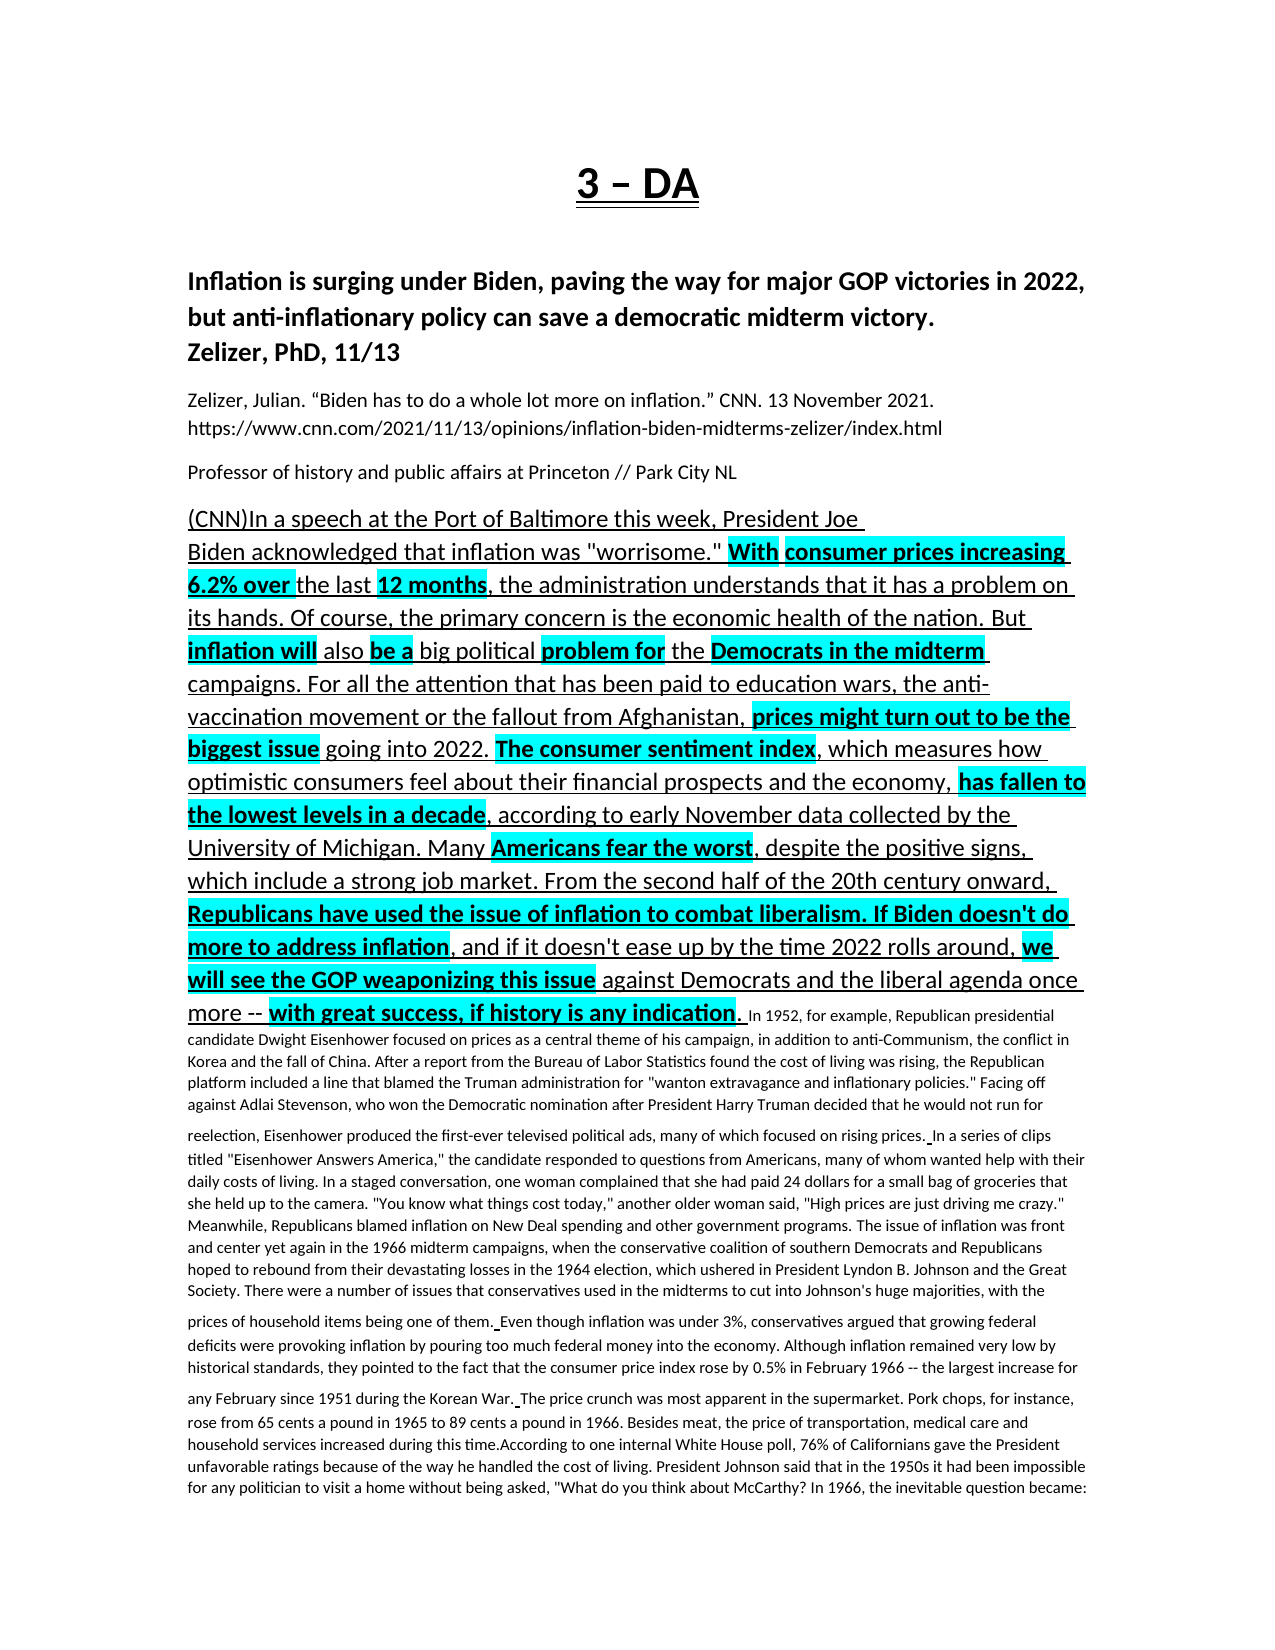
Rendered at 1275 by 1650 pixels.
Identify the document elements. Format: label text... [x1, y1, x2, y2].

subtitle Inflation is surging under Biden, paving the way for major GOP victories in 2022, but anti-inflationary policy can save a democratic midterm victory. [187, 264, 1087, 333]
text Zelizer, PhD, 11/13 [187, 335, 1087, 368]
subtitle 3 – DA [187, 154, 1087, 210]
text Professor of history and public affairs at Princeton // Park City NL [187, 459, 1087, 484]
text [187, 503, 1087, 1498]
text Zelizer, Julian. “Biden has to do a whole lot more on inflation.” CNN. 13 November 2021. https://www.cnn.com/2021/11/13/opinions/inflation-biden-midterms-zelizer/index.html [187, 388, 1087, 440]
